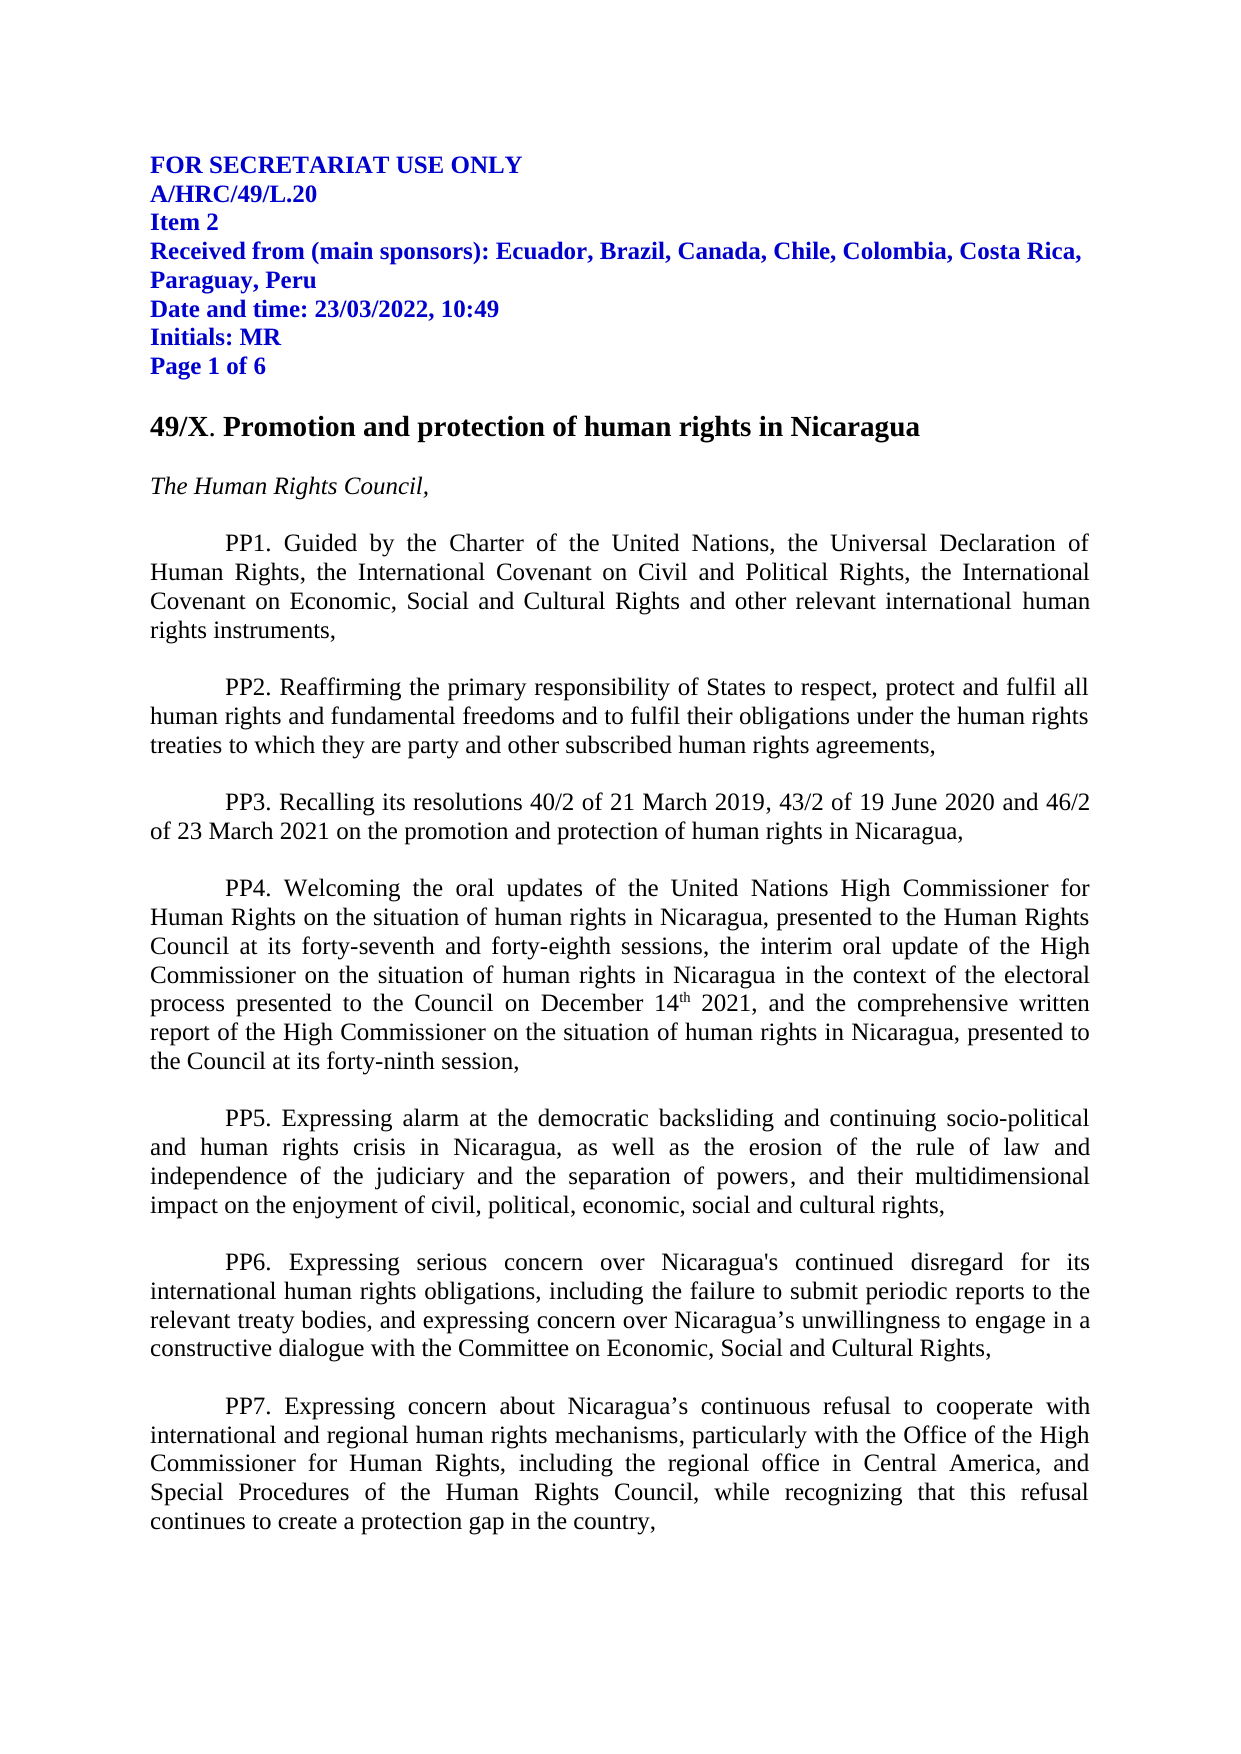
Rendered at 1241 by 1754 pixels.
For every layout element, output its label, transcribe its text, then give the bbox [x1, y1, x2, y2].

text A/HRC/49/L.20 [150, 179, 1090, 207]
text PP5. Expressing alarm at the democratic backsliding and continuing socio-political and human rights crisis in Nicaragua, as well as the erosion of the rule of law and independence of the judiciary and the separation of powers, and their multidimensional impact on the enjoyment of civil, political, economic, social and cultural rights, [150, 1103, 1090, 1218]
text 49/X. Promotion and protection of human rights in Nicaragua [150, 409, 1090, 442]
text Date and time: 23/03/2022, 10:49 [150, 294, 1090, 322]
text PP7. Expressing concern about Nicaragua’s continuous refusal to cooperate with international and regional human rights mechanisms, particularly with the Office of the High Commissioner for Human Rights, including the regional office in Central America, and Special Procedures of the Human Rights Council, while recognizing that this refusal continues to create a protection gap in the country, [150, 1391, 1090, 1535]
text Received from (main sponsors): Ecuador, Brazil, Canada, Chile, Colombia, Costa Rica, Paraguay, Peru [150, 236, 1090, 294]
text PP6. Expressing serious concern over Nicaragua's continued disregard for its international human rights obligations, including the failure to submit periodic reports to the relevant treaty bodies, and expressing concern over Nicaragua’s unwillingness to engage in a constructive dialogue with the Committee on Economic, Social and Cultural Rights, [150, 1247, 1090, 1362]
text Item 2 [150, 207, 1090, 236]
text Initials: MR [150, 322, 1090, 351]
text Page 1 of 6 [150, 351, 1090, 380]
text The Human Rights Council, [150, 471, 1090, 500]
text PP3. Recalling its resolutions 40/2 of 21 March 2019, 43/2 of 19 June 2020 and 46/2 of 23 March 2021 on the promotion and protection of human rights in Nicaragua, [150, 787, 1090, 845]
text FOR SECRETARIAT USE ONLY [150, 150, 1090, 179]
text PP4. Welcoming the oral updates of the United Nations High Commissioner for Human Rights on the situation of human rights in Nicaragua, presented to the Human Rights Council at its forty-seventh and forty-eighth sessions, the interim oral update of the High Commissioner on the situation of human rights in Nicaragua in the context of the electoral process presented to the Council on December 14th 2021, and the comprehensive written report of the High Commissioner on the situation of human rights in Nicaragua, presented to the Council at its forty-ninth session, [150, 873, 1090, 1075]
text PP2. Reaffirming the primary responsibility of States to respect, protect and fulfil all human rights and fundamental freedoms and to fulfil their obligations under the human rights treaties to which they are party and other subscribed human rights agreements, [150, 672, 1090, 758]
text PP1. Guided by the Charter of the United Nations, the Universal Declaration of Human Rights, the International Covenant on Civil and Political Rights, the International Covenant on Economic, Social and Cultural Rights and other relevant international human rights instruments, [150, 528, 1090, 643]
